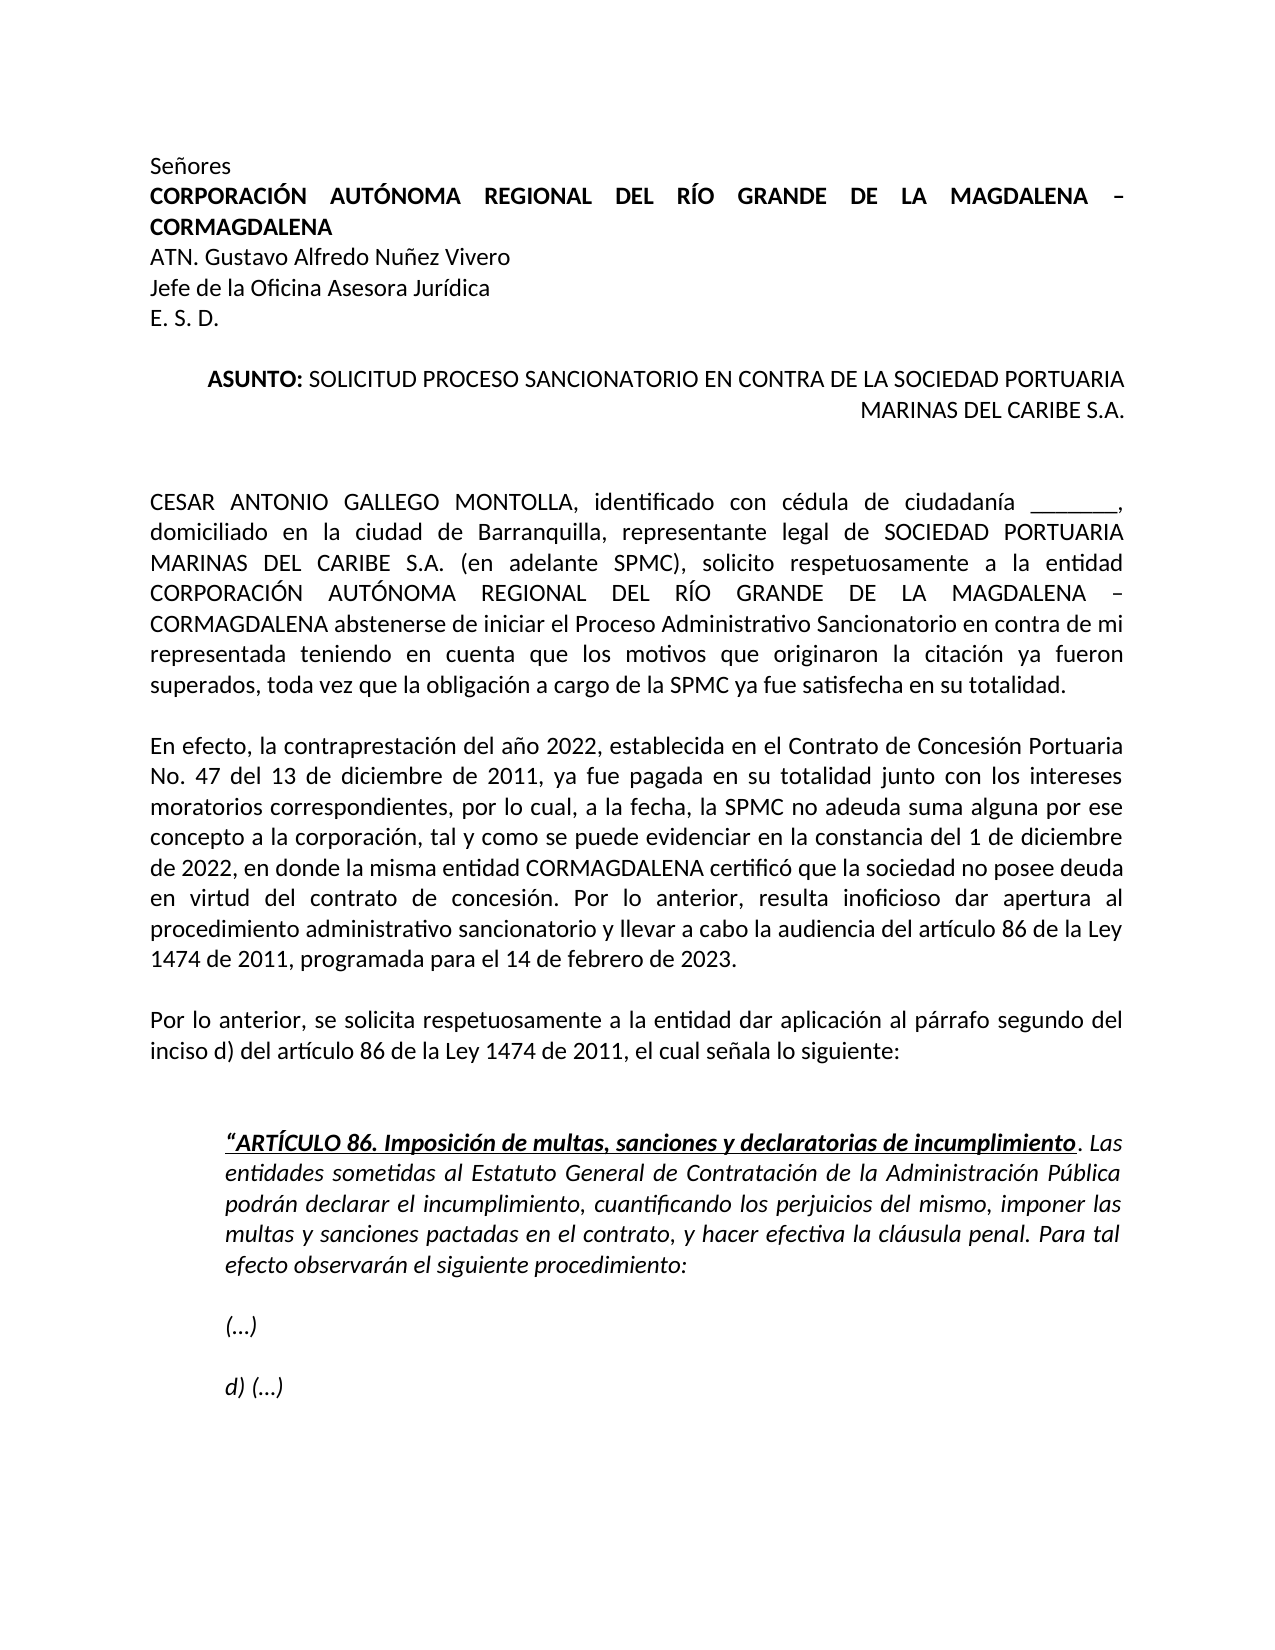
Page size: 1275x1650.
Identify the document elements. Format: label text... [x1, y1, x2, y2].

text Jefe de la Oficina Asesora Jurídica [150, 272, 1125, 303]
text ASUNTO: SOLICITUD PROCESO SANCIONATORIO EN CONTRA DE LA SOCIEDAD PORTUARIA MARINAS DEL CARIBE S.A. [150, 364, 1125, 425]
text (…) [225, 1310, 1125, 1340]
text “ARTÍCULO 86. Imposición de multas, sanciones y declaratorias de incumplimiento. Las entidades sometidas al Estatuto General de Contratación de la Administración Pública podrán declarar el incumplimiento, cuantificando los perjuicios del mismo, imponer las multas y sanciones pactadas en el contrato, y hacer efectiva la cláusula penal. Para tal efecto observarán el siguiente procedimiento: [225, 1127, 1125, 1279]
text CESAR ANTONIO GALLEGO MONTOLLA, identificado con cédula de ciudadanía _______, domiciliado en la ciudad de Barranquilla, representante legal de SOCIEDAD PORTUARIA MARINAS DEL CARIBE S.A. (en adelante SPMC), solicito respetuosamente a la entidad CORPORACIÓN AUTÓNOMA REGIONAL DEL RÍO GRANDE DE LA MAGDALENA – CORMAGDALENA abstenerse de iniciar el Proceso Administrativo Sancionatorio en contra de mi representada teniendo en cuenta que los motivos que originaron la citación ya fueron superados, toda vez que la obligación a cargo de la SPMC ya fue satisfecha en su totalidad. [150, 486, 1125, 699]
text ATN. Gustavo Alfredo Nuñez Vivero [150, 242, 1125, 272]
text d) (…) [225, 1371, 1125, 1401]
text Por lo anterior, se solicita respetuosamente a la entidad dar aplicación al párrafo segundo del inciso d) del artículo 86 de la Ley 1474 de 2011, el cual señala lo siguiente: [150, 1004, 1125, 1066]
text En efecto, la contraprestación del año 2022, establecida en el Contrato de Concesión Portuaria No. 47 del 13 de diciembre de 2011, ya fue pagada en su totalidad junto con los intereses moratorios correspondientes, por lo cual, a la fecha, la SPMC no adeuda suma alguna por ese concepto a la corporación, tal y como se puede evidenciar en la constancia del 1 de diciembre de 2022, en donde la misma entidad CORMAGDALENA certificó que la sociedad no posee deuda en virtud del contrato de concesión. Por lo anterior, resulta inoficioso dar apertura al procedimiento administrativo sancionatorio y llevar a cabo la audiencia del artículo 86 de la Ley 1474 de 2011, programada para el 14 de febrero de 2023. [150, 730, 1125, 974]
text Señores [150, 150, 1125, 181]
text E. S. D. [150, 303, 1125, 333]
text CORPORACIÓN AUTÓNOMA REGIONAL DEL RÍO GRANDE DE LA MAGDALENA – CORMAGDALENA [150, 181, 1125, 242]
